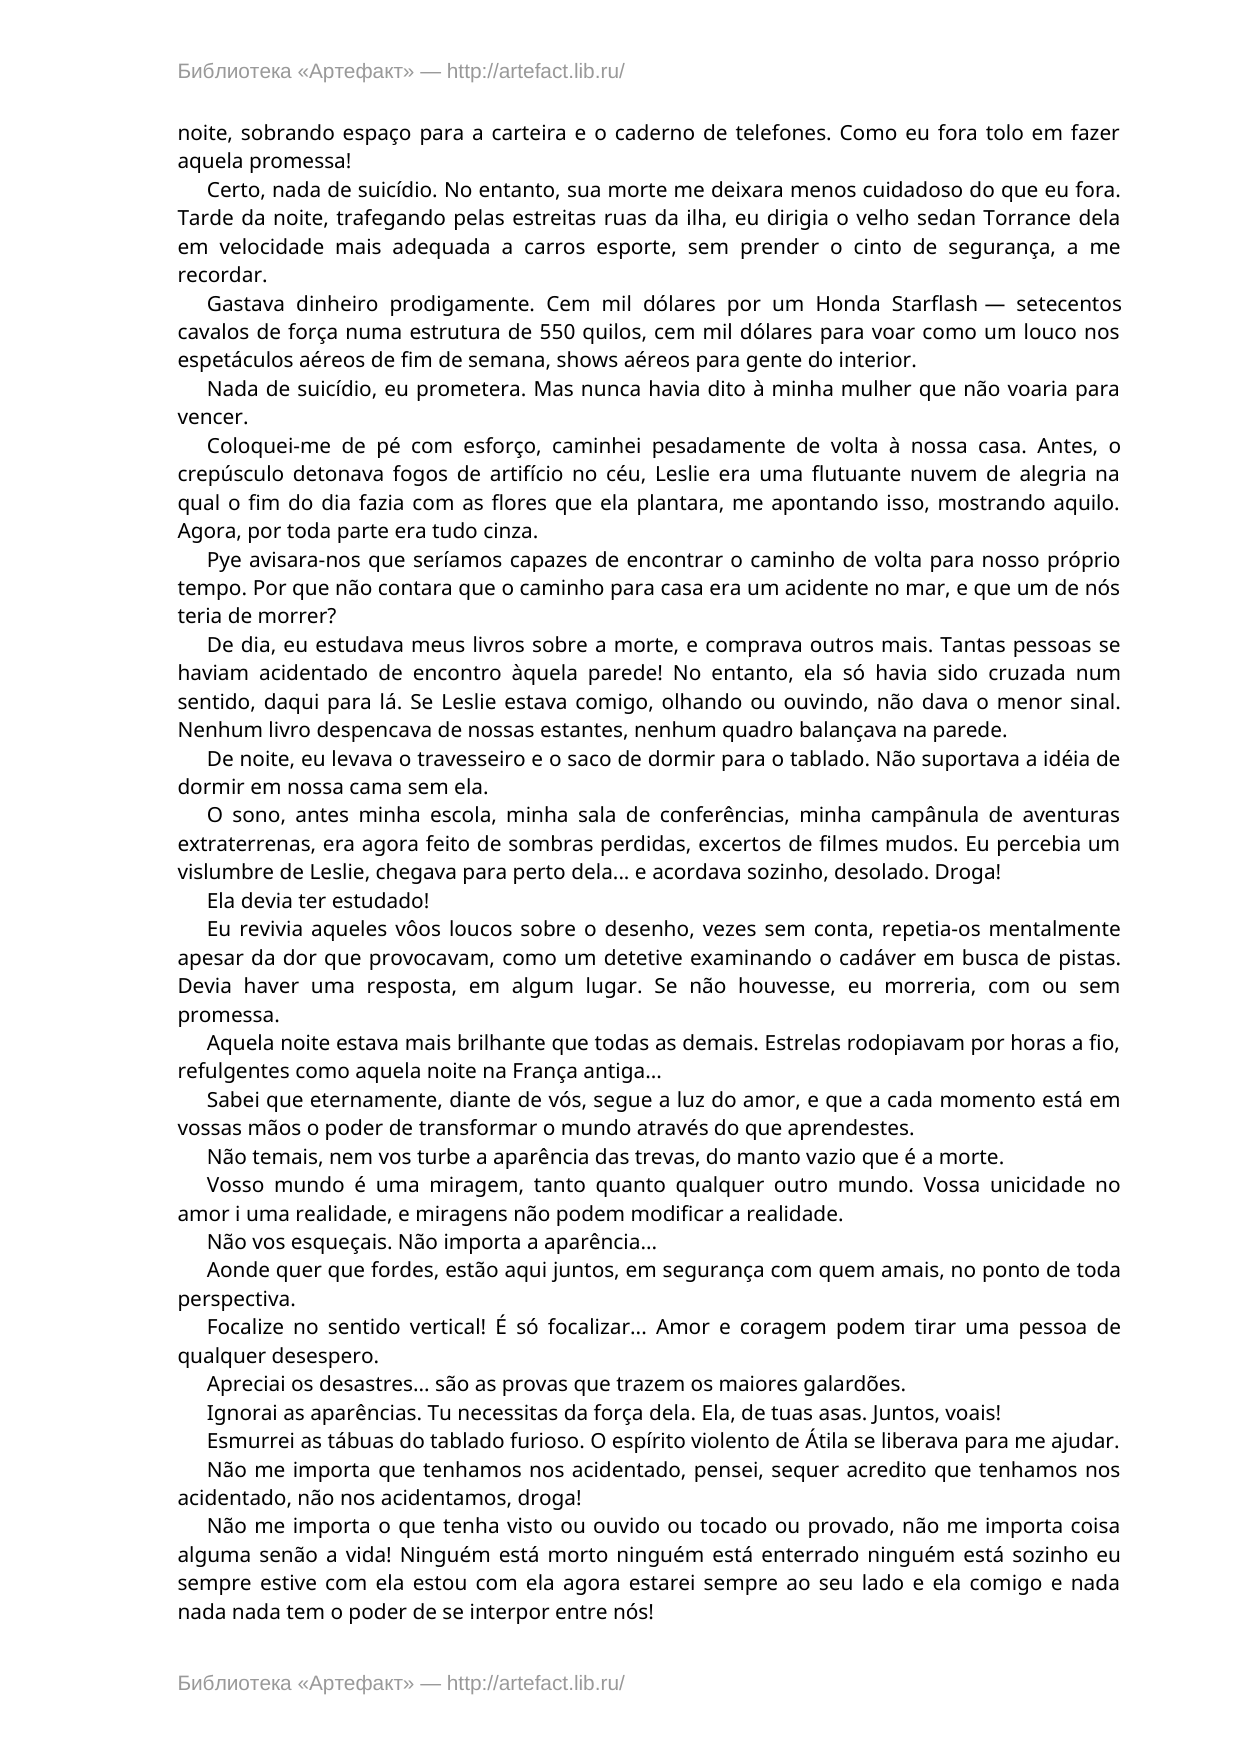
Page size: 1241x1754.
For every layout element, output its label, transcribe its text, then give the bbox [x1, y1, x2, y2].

text Não me importa que tenhamos nos acidentado, pensei, sequer acredito que tenhamos nos acidentado, não nos acidentamos, droga! [177, 1455, 1122, 1512]
text Apreciai os desastres... são as provas que trazem os maiores galardões. [177, 1369, 1122, 1398]
text Eu revivia aqueles vôos loucos sobre o desenho, vezes sem conta, repetia-os mentalmente apesar da dor que provocavam, como um detetive examinando o cadáver em busca de pistas. Devia haver uma resposta, em algum lugar. Se não houvesse, eu morreria, com ou sem promessa. [177, 914, 1122, 1028]
text Aquela noite estava mais brilhante que todas as demais. Estrelas rodopiavam por horas a fio, refulgentes como aquela noite na França antiga... [177, 1028, 1122, 1085]
text Coloquei-me de pé com esforço, caminhei pesadamente de volta à nossa casa. Antes, o crepúsculo detonava fogos de artifício no céu, Leslie era uma flutuante nuvem de alegria na qual o fim do dia fazia com as flores que ela plantara, me apontando isso, mostrando aquilo. Agora, por toda parte era tudo cinza. [177, 431, 1122, 545]
text Focalize no sentido vertical! É só focalizar... Amor e coragem podem tirar uma pessoa de qualquer desespero. [177, 1312, 1122, 1369]
text Não vos esqueçais. Não importa a aparência... [177, 1227, 1122, 1256]
text Nada de suicídio, eu prometera. Mas nunca havia dito à minha mulher que não voaria para vencer. [177, 374, 1122, 431]
text Não me importa o que tenha visto ou ouvido ou tocado ou provado, não me importa coisa alguma senão a vida! Ninguém está morto ninguém está enterrado ninguém está sozinho eu sempre estive com ela estou com ela agora estarei sempre ao seu lado e ela comigo e nada nada nada tem o poder de se interpor entre nós! [177, 1512, 1122, 1625]
text Pye avisara-nos que seríamos capazes de encontrar o caminho de volta para nosso próprio tempo. Por que não contara que o caminho para casa era um acidente no mar, e que um de nós teria de morrer? [177, 545, 1122, 630]
text Ignorai as aparências. Tu necessitas da força dela. Ela, de tuas asas. Juntos, voais! [177, 1398, 1122, 1426]
text Sabei que eternamente, diante de vós, segue a luz do amor, e que a cada momento está em vossas mãos o poder de transformar o mundo através do que aprendestes. [177, 1085, 1122, 1142]
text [177, 118, 1122, 175]
text Gastava dinheiro prodigamente. Cem mil dólares por um Honda Starflash — setecentos cavalos de força numa estrutura de 550 quilos, cem mil dólares para voar como um louco nos espetáculos aéreos de fim de semana, shows aéreos para gente do interior. [177, 289, 1122, 374]
text Esmurrei as tábuas do tablado furioso. O espírito violento de Átila se liberava para me ajudar. [177, 1426, 1122, 1455]
text De dia, eu estudava meus livros sobre a morte, e comprava outros mais. Tantas pessoas se haviam acidentado de encontro àquela parede! No entanto, ela só havia sido cruzada num sentido, daqui para lá. Se Leslie estava comigo, olhando ou ouvindo, não dava o menor sinal. Nenhum livro despencava de nossas estantes, nenhum quadro balançava na parede. [177, 630, 1122, 744]
text O sono, antes minha escola, minha sala de conferências, minha campânula de aventuras extraterrenas, era agora feito de sombras perdidas, excertos de filmes mudos. Eu percebia um vislumbre de Leslie, chegava para perto dela... e acordava sozinho, desolado. Droga! [177, 801, 1122, 886]
text Não temais, nem vos turbe a aparência das trevas, do manto vazio que é a morte. [177, 1142, 1122, 1170]
text Certo, nada de suicídio. No entanto, sua morte me deixara menos cuidadoso do que eu fora. Tarde da noite, trafegando pelas estreitas ruas da ilha, eu dirigia o velho sedan Torrance dela em velocidade mais adequada a carros esporte, sem prender o cinto de segurança, a me recordar. [177, 175, 1122, 289]
text Aonde quer que fordes, estão aqui juntos, em segurança com quem amais, no ponto de toda perspectiva. [177, 1256, 1122, 1312]
text Ela devia ter estudado! [177, 886, 1122, 914]
text De noite, eu levava o travesseiro e o saco de dormir para o tablado. Não suportava a idéia de dormir em nossa cama sem ela. [177, 744, 1122, 801]
text Vosso mundo é uma miragem, tanto quanto qualquer outro mundo. Vossa unicidade no amor i uma realidade, e miragens não podem modificar a realidade. [177, 1170, 1122, 1227]
